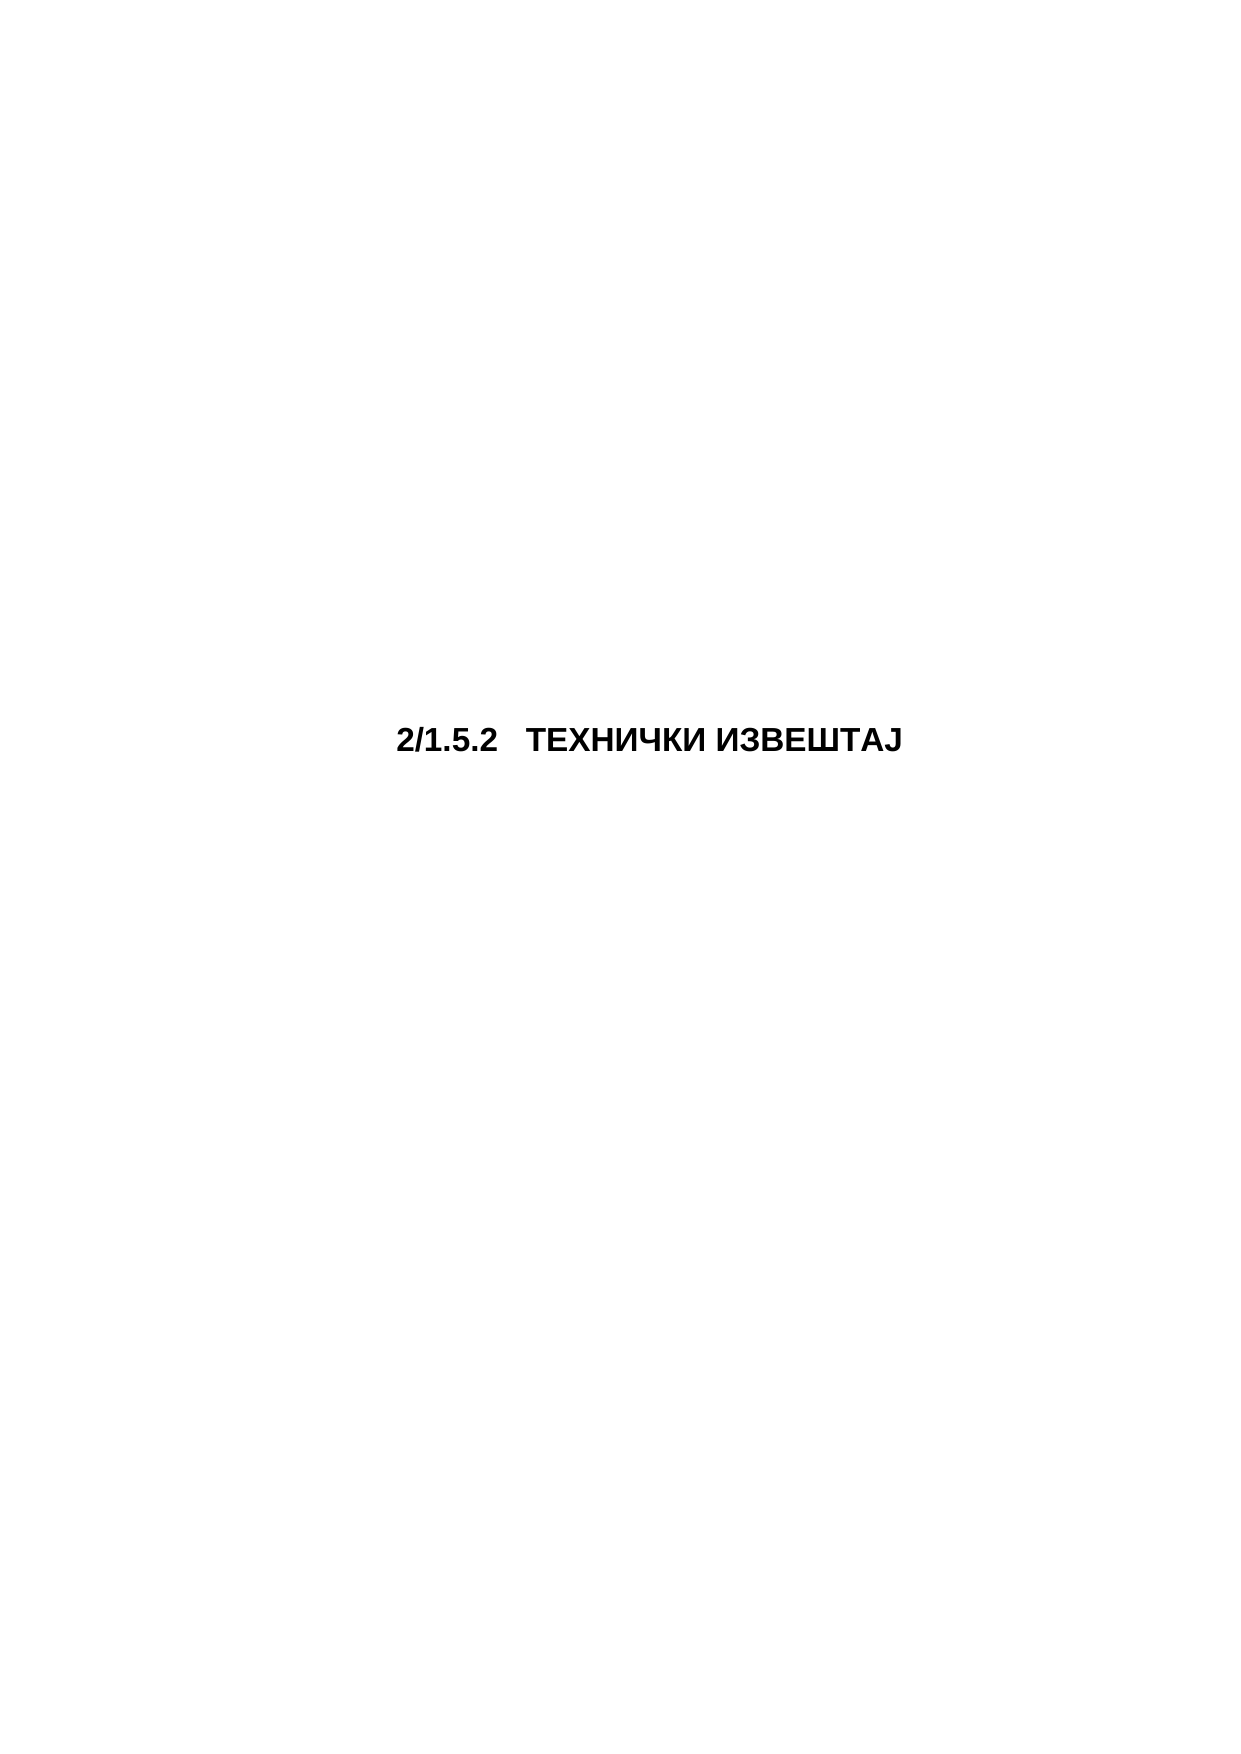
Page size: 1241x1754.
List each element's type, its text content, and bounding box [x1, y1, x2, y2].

text 2/1.5.2 ТЕХНИЧКИ ИЗВЕШТАЈ [148, 720, 1152, 758]
